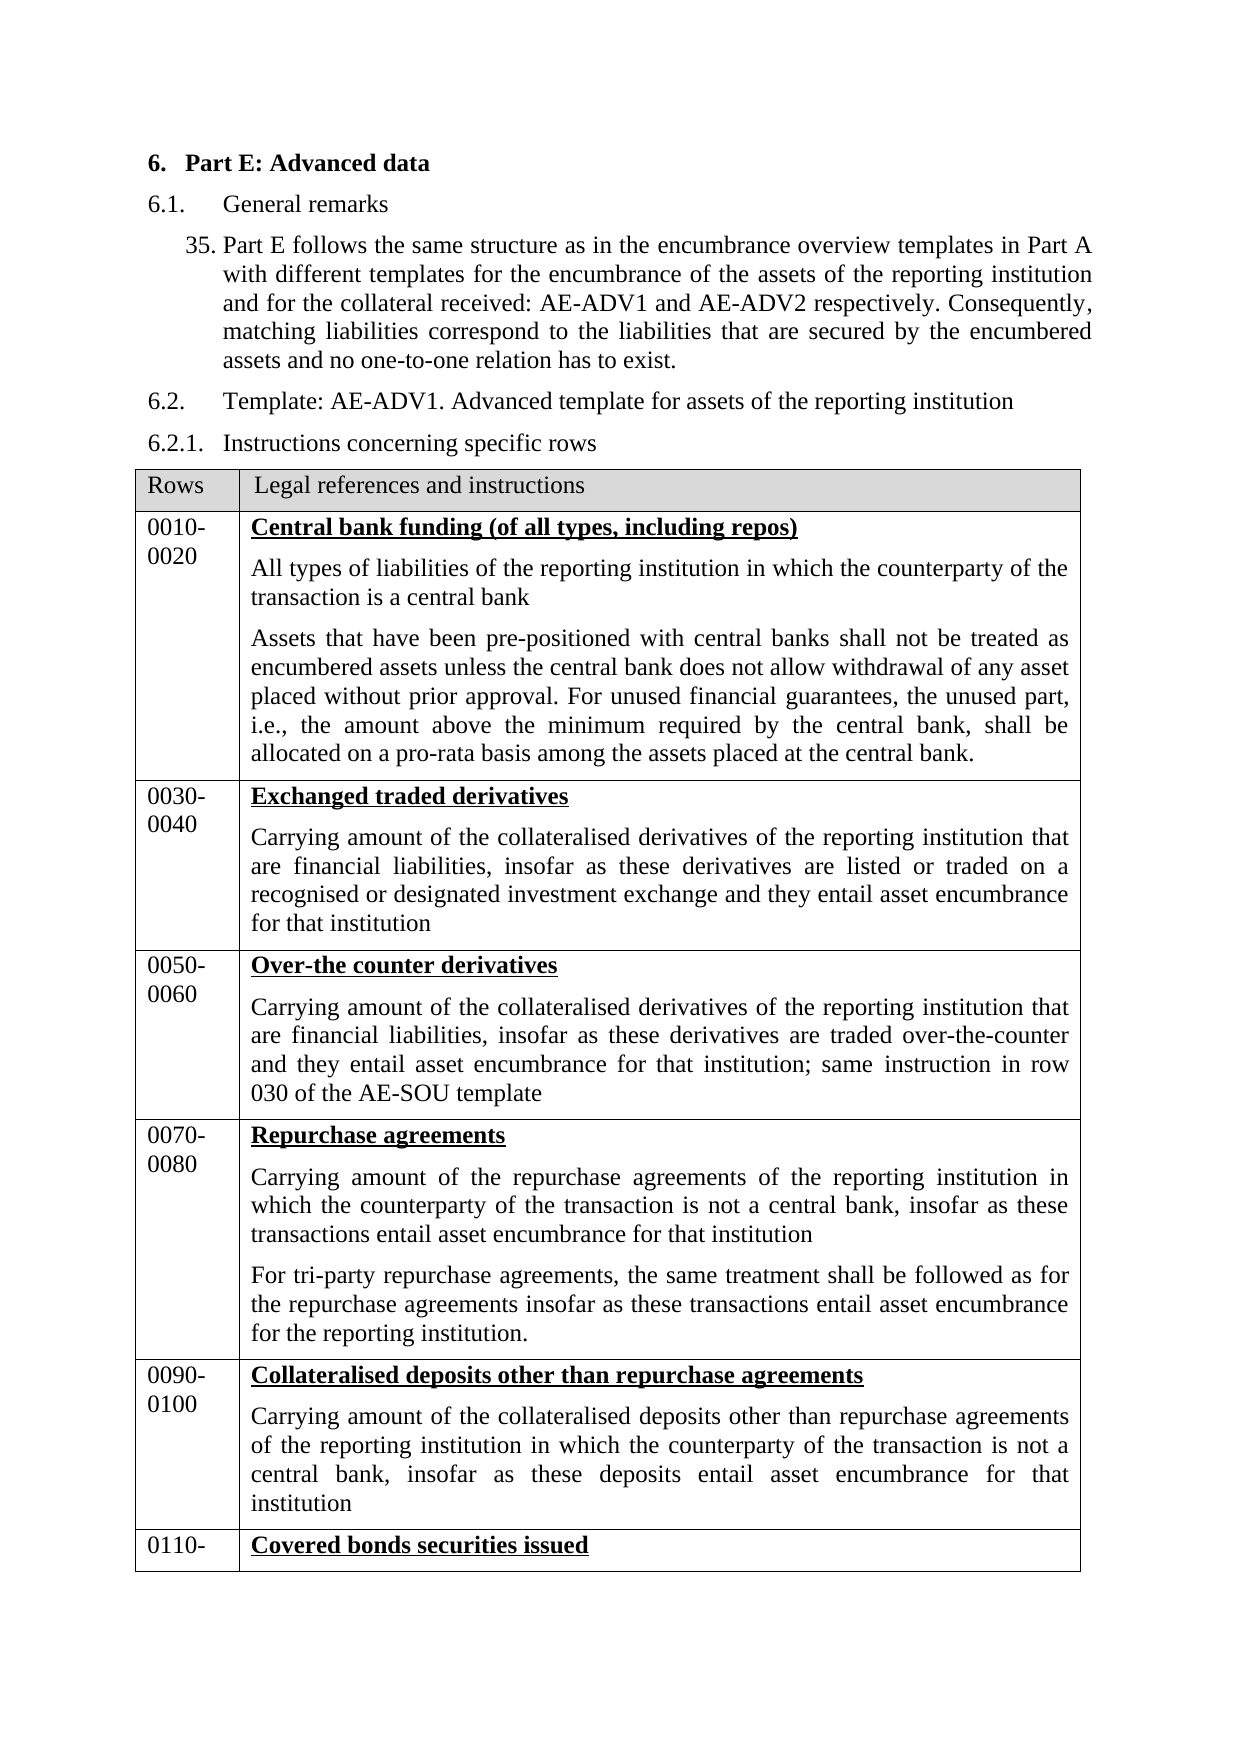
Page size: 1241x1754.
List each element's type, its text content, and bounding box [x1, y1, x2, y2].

table_cell Over-the counter derivatives Carrying amount of the collateralised derivatives of the reporting institution that are financial liabilities, insofar as these derivatives are traded over-the-counter and they entail asset encumbrance for that institution; same instruction in row 030 of the AE-SOU template [240, 951, 1080, 1119]
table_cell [240, 1530, 1080, 1571]
list Template: AE-ADV1. Advanced template for assets of the reporting institution [148, 386, 1093, 415]
table_cell Collateralised deposits other than repurchase agreements Carrying amount of the collateralised deposits other than repurchase agreements of the reporting institution in which the counterparty of the transaction is not a central bank, insofar as these deposits entail asset encumbrance for that institution [240, 1360, 1080, 1529]
list Instructions concerning specific rows [148, 428, 1093, 456]
text Part E follows the same structure as in the encumbrance overview templates in Part A with different templates for the encumbrance of the assets of the reporting institution and for the collateral received: AE-ADV1 and AE-ADV2 respectively. Consequently, matching liabilities correspond to the liabilities that are secured by the encumbered assets and no one-to-one relation has to exist. [185, 230, 1093, 374]
table_header Rows [136, 470, 239, 511]
table_cell 0010-0020 [136, 512, 239, 780]
table_cell Exchanged traded derivatives Carrying amount of the collateralised derivatives of the reporting institution that are financial liabilities, insofar as these derivatives are listed or traded on a recognised or designated investment exchange and they entail asset encumbrance for that institution [240, 781, 1080, 949]
table_cell Repurchase agreements Carrying amount of the repurchase agreements of the reporting institution in which the counterparty of the transaction is not a central bank, insofar as these transactions entail asset encumbrance for that institution For tri-party repurchase agreements, the same treatment shall be followed as for the repurchase agreements insofar as these transactions entail asset encumbrance for the reporting institution. [240, 1120, 1080, 1359]
table_cell 0090-0100 [136, 1360, 239, 1529]
table_cell 0110-0120 [136, 1530, 239, 1571]
table_cell 0030-0040 [136, 781, 239, 949]
table_cell 0070-0080 [136, 1120, 239, 1359]
table_header Legal references and instructions [240, 470, 1080, 511]
table_cell 0050-0060 [136, 951, 239, 1119]
list Part E: Advanced data [148, 148, 1093, 176]
list General remarks [148, 189, 1093, 218]
table_cell Central bank funding (of all types, including repos) All types of liabilities of the reporting institution in which the counterparty of the transaction is a central bank Assets that have been pre-positioned with central banks shall not be treated as encumbered assets unless the central bank does not allow withdrawal of any asset placed without prior approval. For unused financial guarantees, the unused part, i.e., the amount above the minimum required by the central bank, shall be allocated on a pro-rata basis among the assets placed at the central bank. [240, 512, 1080, 780]
